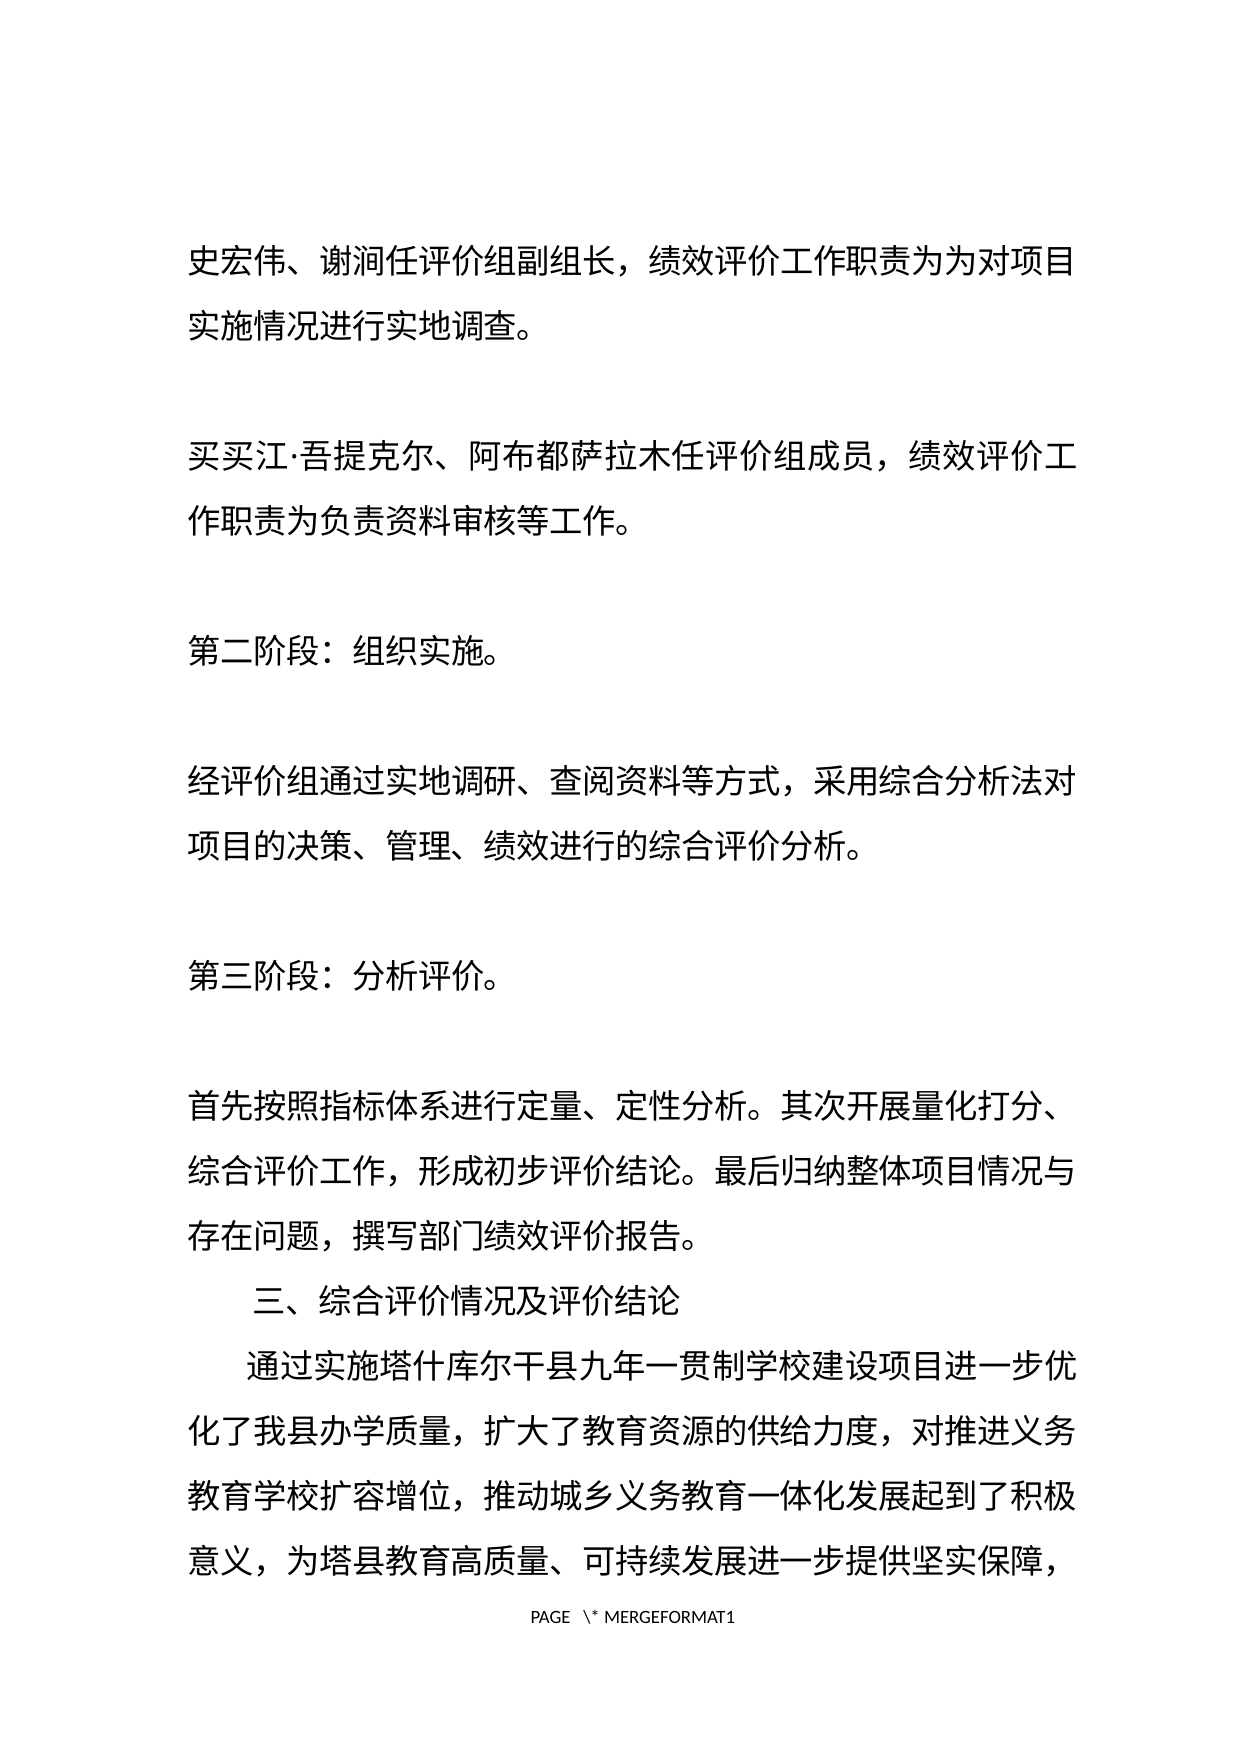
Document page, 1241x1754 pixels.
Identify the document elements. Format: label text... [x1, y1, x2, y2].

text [187, 1332, 1078, 1592]
text 三、综合评价情况及评价结论 [187, 1267, 1078, 1332]
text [187, 162, 1078, 1267]
